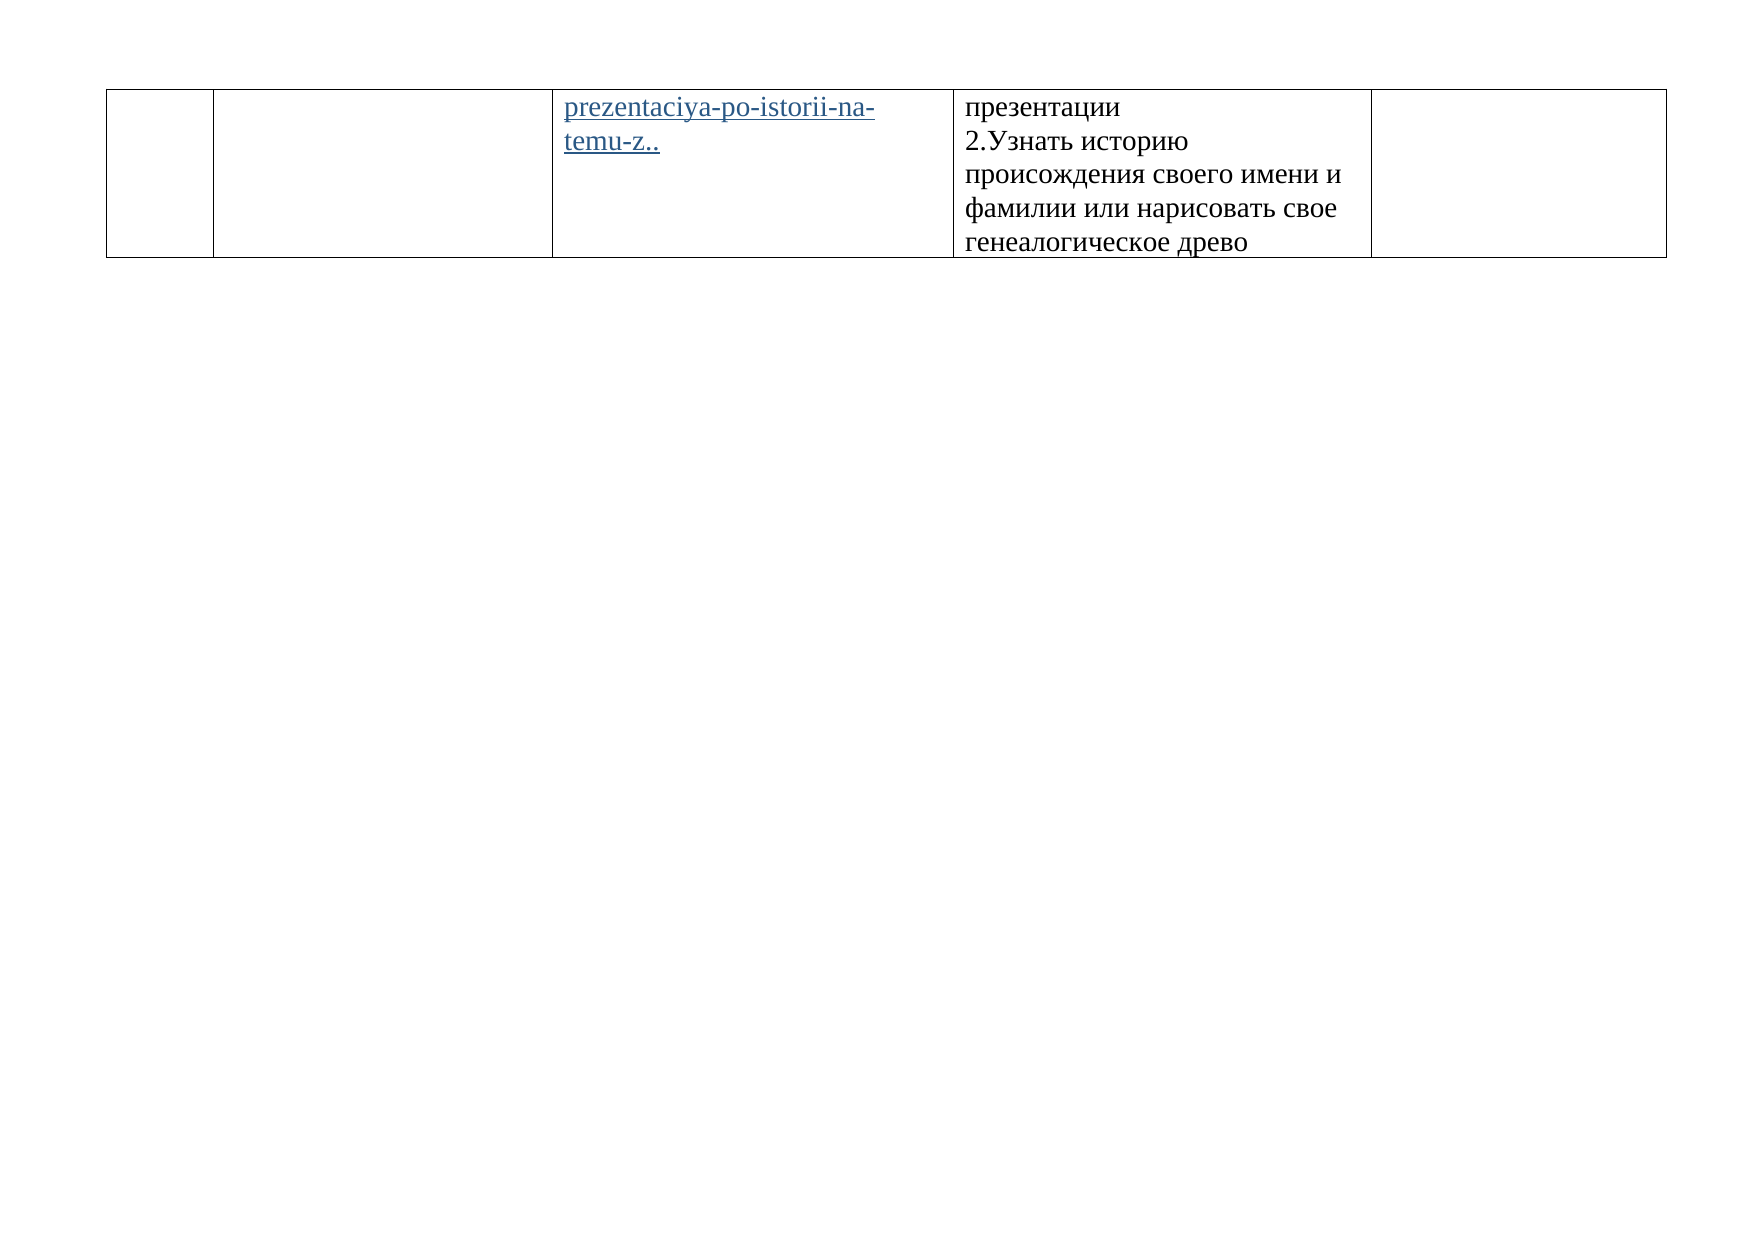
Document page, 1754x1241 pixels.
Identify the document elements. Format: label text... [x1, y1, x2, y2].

table_cell 5 [107, 90, 213, 257]
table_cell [954, 90, 1371, 257]
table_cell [214, 90, 552, 257]
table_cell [553, 90, 953, 257]
